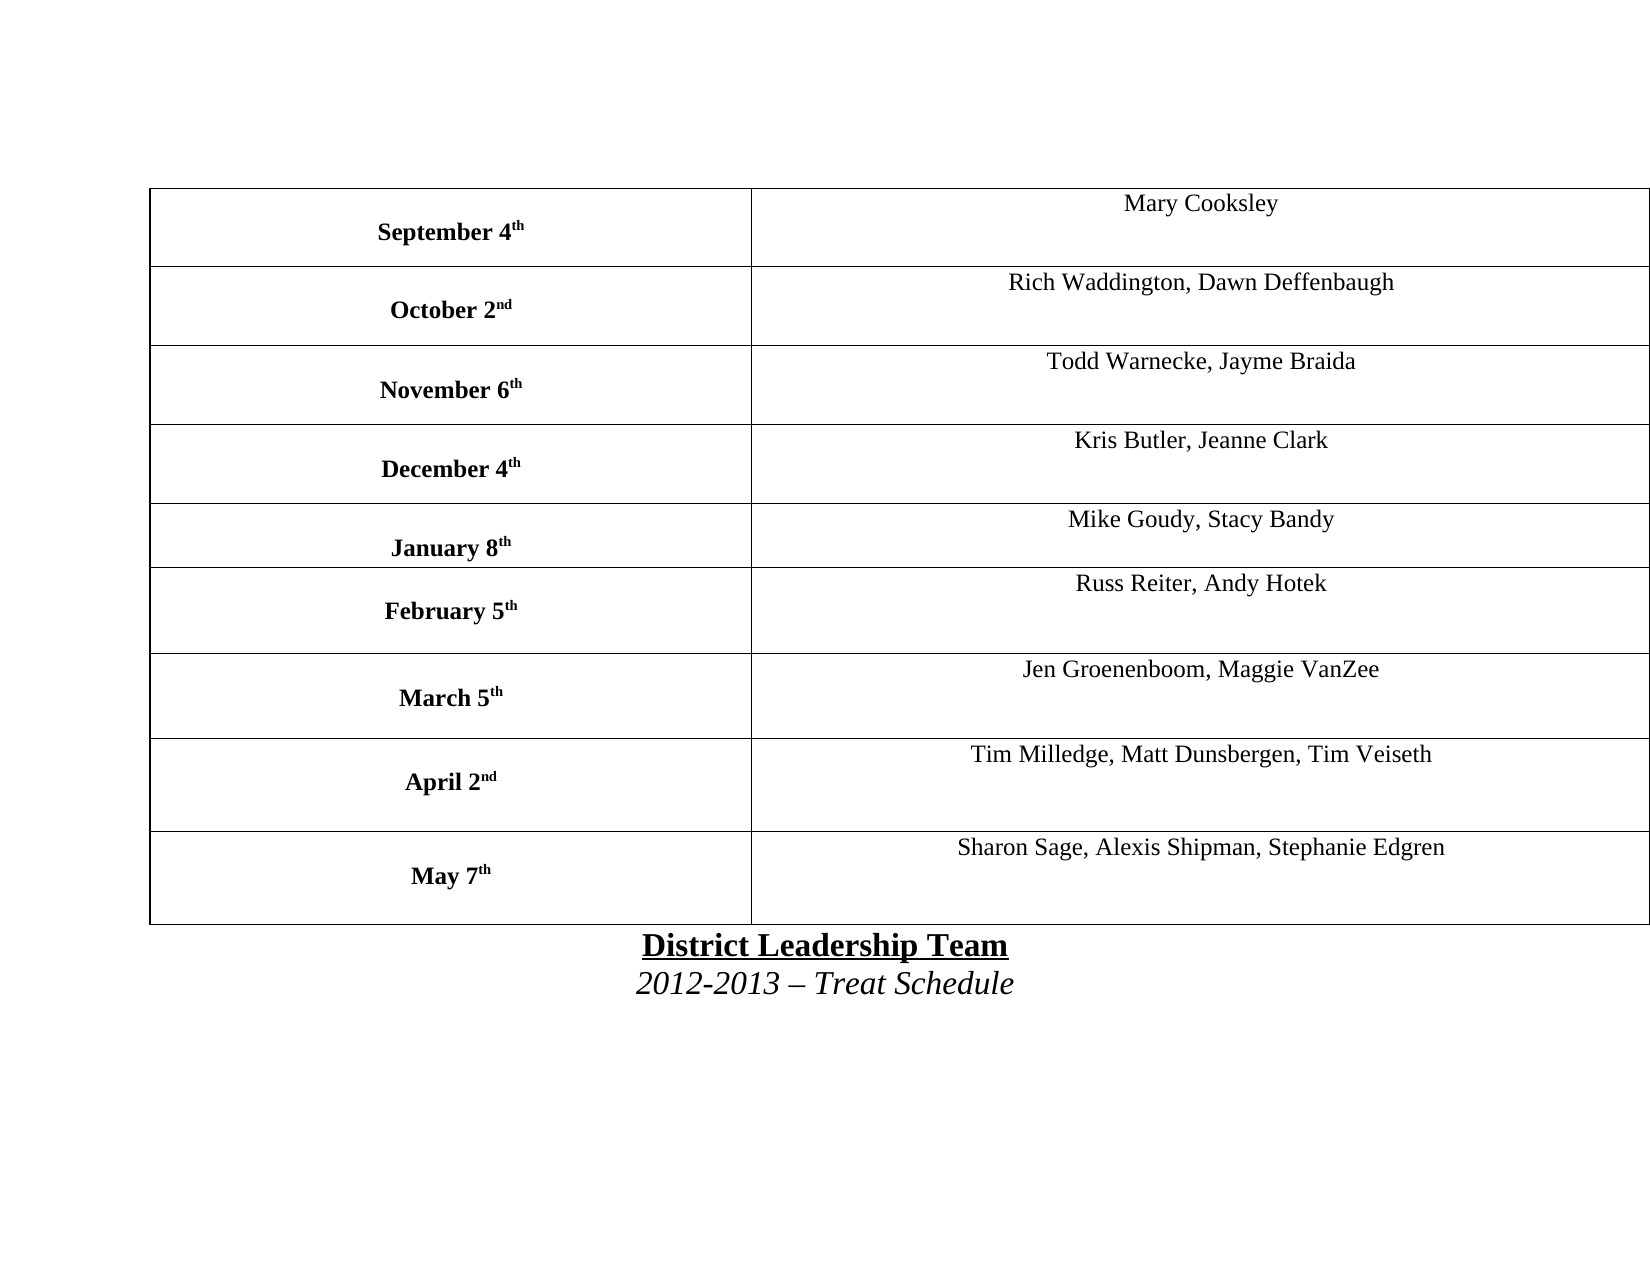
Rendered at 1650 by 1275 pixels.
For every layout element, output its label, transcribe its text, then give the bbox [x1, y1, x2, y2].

table_cell October 2nd [151, 267, 751, 345]
table_cell Tim Milledge, Matt Dunsbergen, Tim Veiseth [752, 739, 1649, 831]
table_cell April 2nd [151, 739, 751, 831]
table_cell Sharon Sage, Alexis Shipman, Stephanie Edgren [752, 832, 1649, 924]
table_cell Kris Butler, Jeanne Clark [752, 425, 1649, 503]
table_cell Rich Waddington, Dawn Deffenbaugh [752, 267, 1649, 345]
table_cell Russ Reiter, Andy Hotek [752, 568, 1649, 653]
text District Leadership Team [150, 925, 1500, 963]
table_cell May 7th [151, 832, 751, 924]
table_cell Mike Goudy, Stacy Bandy [752, 504, 1649, 567]
table_cell March 5th [151, 654, 751, 738]
table_cell Todd Warnecke, Jayme Braida [752, 346, 1649, 424]
table_cell Jen Groenenboom, Maggie VanZee [752, 654, 1649, 738]
table_header Mary Cooksley [752, 189, 1649, 266]
table_cell November 6th [151, 346, 751, 424]
table_cell February 5th [151, 568, 751, 653]
table_cell December 4th [151, 425, 751, 503]
table_header September 4th [151, 189, 751, 266]
text 2012-2013 – Treat Schedule [150, 963, 1500, 1002]
table_cell January 8th [151, 504, 751, 567]
